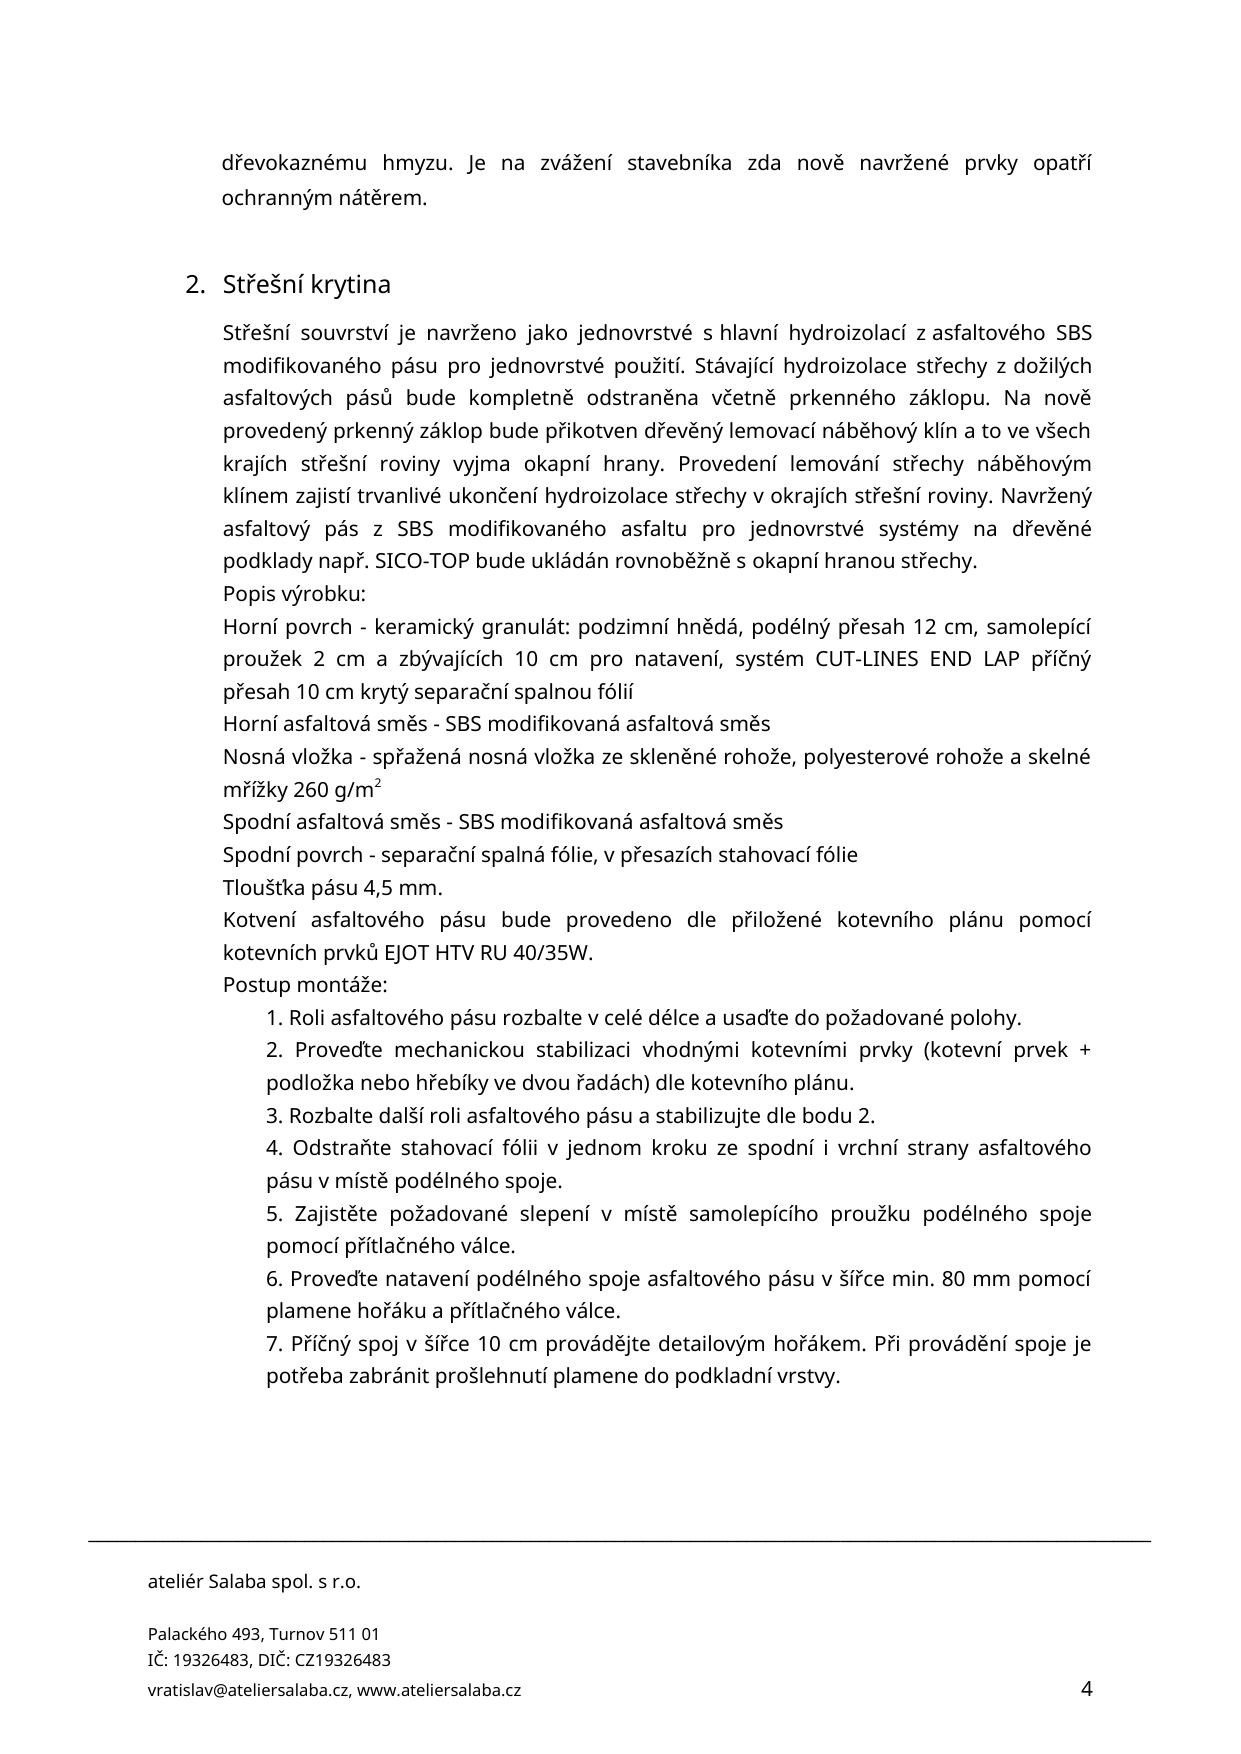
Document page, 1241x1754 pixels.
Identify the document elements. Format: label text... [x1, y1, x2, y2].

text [221, 148, 1093, 212]
text Popis výrobku: [223, 579, 1093, 608]
text 4. Odstraňte stahovací fólii v jednom kroku ze spodní i vrchní strany asfaltového pásu v místě podélného spoje. [266, 1133, 1093, 1194]
text Horní povrch - keramický granulát: podzimní hnědá, podélný přesah 12 cm, samolepící proužek 2 cm a zbývajících 10 cm pro natavení, systém CUT-LINES END LAP příčný přesah 10 cm krytý separační spalnou fólií [223, 612, 1093, 705]
text Postup montáže: [223, 970, 1093, 999]
text Spodní asfaltová směs - SBS modifikovaná asfaltová směs [223, 807, 1093, 836]
text Horní asfaltová směs - SBS modifikovaná asfaltová směs [223, 709, 1093, 738]
text 3. Rozbalte další roli asfaltového pásu a stabilizujte dle bodu 2. [266, 1101, 1093, 1129]
text Nosná vložka - spřažená nosná vložka ze skleněné rohože, polyesterové rohože a skelné mřížky 260 g/m2 [223, 742, 1093, 803]
subtitle Střešní krytina [185, 267, 1093, 301]
text 2. Proveďte mechanickou stabilizaci vhodnými kotevními prvky (kotevní prvek + podložka nebo hřebíky ve dvou řadách) dle kotevního plánu. [266, 1036, 1093, 1097]
text 1. Roli asfaltového pásu rozbalte v celé délce a usaďte do požadované polohy. [266, 1003, 1093, 1031]
text Tloušťka pásu 4,5 mm. [223, 873, 1093, 901]
text Spodní povrch - separační spalná fólie, v přesazích stahovací fólie [223, 840, 1093, 868]
text 6. Proveďte natavení podélného spoje asfaltového pásu v šířce min. 80 mm pomocí plamene hořáku a přítlačného válce. [266, 1264, 1093, 1325]
text 5. Zajistěte požadované slepení v místě samolepícího proužku podélného spoje pomocí přítlačného válce. [266, 1199, 1093, 1260]
text Kotvení asfaltového pásu bude provedeno dle přiložené kotevního plánu pomocí kotevních prvků EJOT HTV RU 40/35W. [223, 905, 1093, 966]
text Střešní souvrství je navrženo jako jednovrstvé s hlavní hydroizolací z asfaltového SBS modifikovaného pásu pro jednovrstvé použití. Stávající hydroizolace střechy z dožilých asfaltových pásů bude kompletně odstraněna včetně prkenného záklopu. Na nově provedený prkenný záklop bude přikotven dřevěný lemovací náběhový klín a to ve všech krajích střešní roviny vyjma okapní hrany. Provedení lemování střechy náběhovým klínem zajistí trvanlivé ukončení hydroizolace střechy v okrajích střešní roviny. Navržený asfaltový pás z SBS modifikovaného asfaltu pro jednovrstvé systémy na dřevěné podklady např. SICO-TOP bude ukládán rovnoběžně s okapní hranou střechy. [223, 318, 1093, 575]
text 7. Příčný spoj v šířce 10 cm provádějte detailovým hořákem. Při provádění spoje je potřeba zabránit prošlehnutí plamene do podkladní vrstvy. [266, 1329, 1093, 1390]
